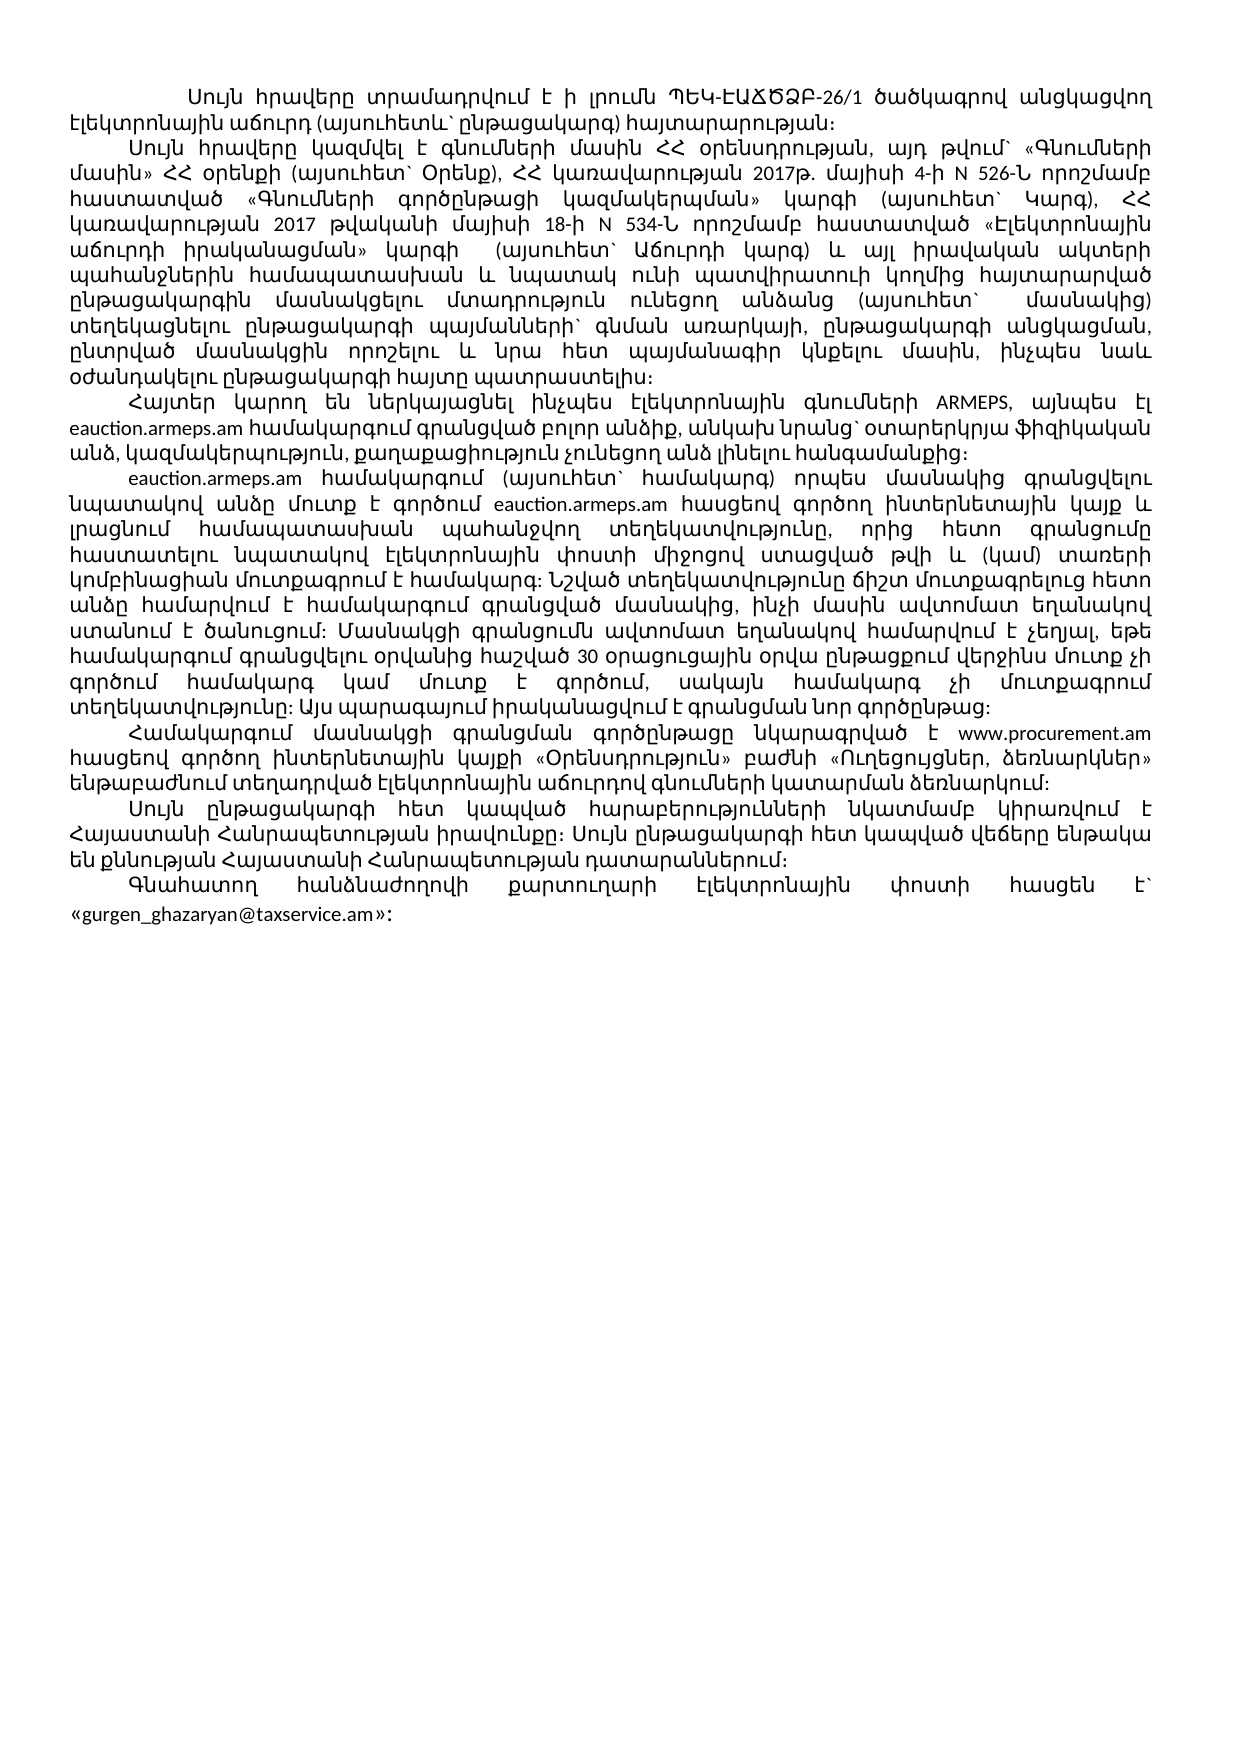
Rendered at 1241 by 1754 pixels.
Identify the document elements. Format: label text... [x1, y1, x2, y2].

text Սույն հրավերը տրամադրվում է ի լրումն ՊԵԿ-ԷԱՃԾՁԲ-26/1 ծածկագրով անցկացվող էլեկտրոնային աճուրդ (այսուհետև` ընթացակարգ) հայտարարության։ [69, 84, 1152, 135]
text eauction.armeps.am համակարգում (այսուհետ` համակարգ) որպես մասնակից գրանցվելու նպատակով անձը մուտք է գործում eauction.armeps.am հասցեով գործող ինտերնետային կայք և լրացնում համապատասխան պահանջվող տեղեկատվությունը, որից հետո գրանցումը հաստատելու նպատակով էլեկտրոնային փոստի միջոցով ստացված թվի և (կամ) տառերի կոմբինացիան մուտքագրում է համակարգ: Նշված տեղեկատվությունը ճիշտ մուտքագրելուց հետո անձը համարվում է համակարգում գրանցված մասնակից, ինչի մասին ավտոմատ եղանակով ստանում է ծանուցում: Մասնակցի գրանցումն ավտոմատ եղանակով համարվում է չեղյալ, եթե համակարգում գրանցվելու օրվանից հաշված 30 օրացուցային օրվա ընթացքում վերջինս մուտք չի գործում համակարգ կամ մուտք է գործում, սակայն համակարգ չի մուտքագրում տեղեկատվությունը: Այս պարագայում իրականացվում է գրանցման նոր գործընթաց: [69, 466, 1152, 720]
text Գնահատող հանձնաժողովի քարտուղարի էլեկտրոնային փոստի հասցեն է` «gurgen_ghazaryan@taxservice.am»: [69, 872, 1152, 928]
text Սույն ընթացակարգի հետ կապված հարաբերությունների նկատմամբ կիրառվում է Հայաստանի Հանրապետության իրավունքը։ Սույն ընթացակարգի հետ կապված վեճերը ենթակա են քննության Հայաստանի Հանրապետության դատարաններում։ [69, 796, 1152, 872]
text Հայտեր կարող են ներկայացնել ինչպես էլեկտրոնային գնումների ARMEPS, այնպես էլ eauction.armeps.am համակարգում գրանցված բոլոր անձիք, անկախ նրանց` օտարերկրյա ֆիզիկական անձ, կազմակերպություն, քաղաքացիություն չունեցող անձ լինելու հանգամանքից։ [69, 389, 1152, 466]
text Համակարգում մասնակցի գրանցման գործընթացը նկարագրված է www.procurement.am հասցեով գործող ինտերնետային կայքի «Օրենսդրություն» բաժնի «Ուղեցույցներ, ձեռնարկներ» ենթաբաժնում տեղադրված էլեկտրոնային աճուրդով գնումների կատարման ձեռնարկում: [69, 720, 1152, 796]
text Սույն հրավերը կազմվել է գնումների մասին ՀՀ օրենսդրության, այդ թվում` «Գնումների մասին» ՀՀ օրենքի (այսուհետ` Օրենք), ՀՀ կառավարության 2017թ. մայիսի 4-ի N 526-Ն որոշմամբ հաստատված «Գնումների գործընթացի կազմակերպման» կարգի (այսուհետ` Կարգ), ՀՀ կառավարության 2017 թվականի մայիսի 18-ի N 534-Ն որոշմամբ հաստատված «Էլեկտրոնային աճուրդի իրականացման» կարգի (այսուհետ` Աճուրդի կարգ) և այլ իրավական ակտերի պահանջներին համապատասխան և նպատակ ունի պատվիրատուի կողմից հայտարարված ընթացակարգին մասնակցելու մտադրություն ունեցող անձանց (այսուհետ` մասնակից) տեղեկացնելու ընթացակարգի պայմանների` գնման առարկայի, ընթացակարգի անցկացման, ընտրված մասնակցին որոշելու և նրա հետ պայմանագիր կնքելու մասին, ինչպես նաև օժանդակելու ընթացակարգի հայտը պատրաստելիս։ [69, 135, 1152, 389]
